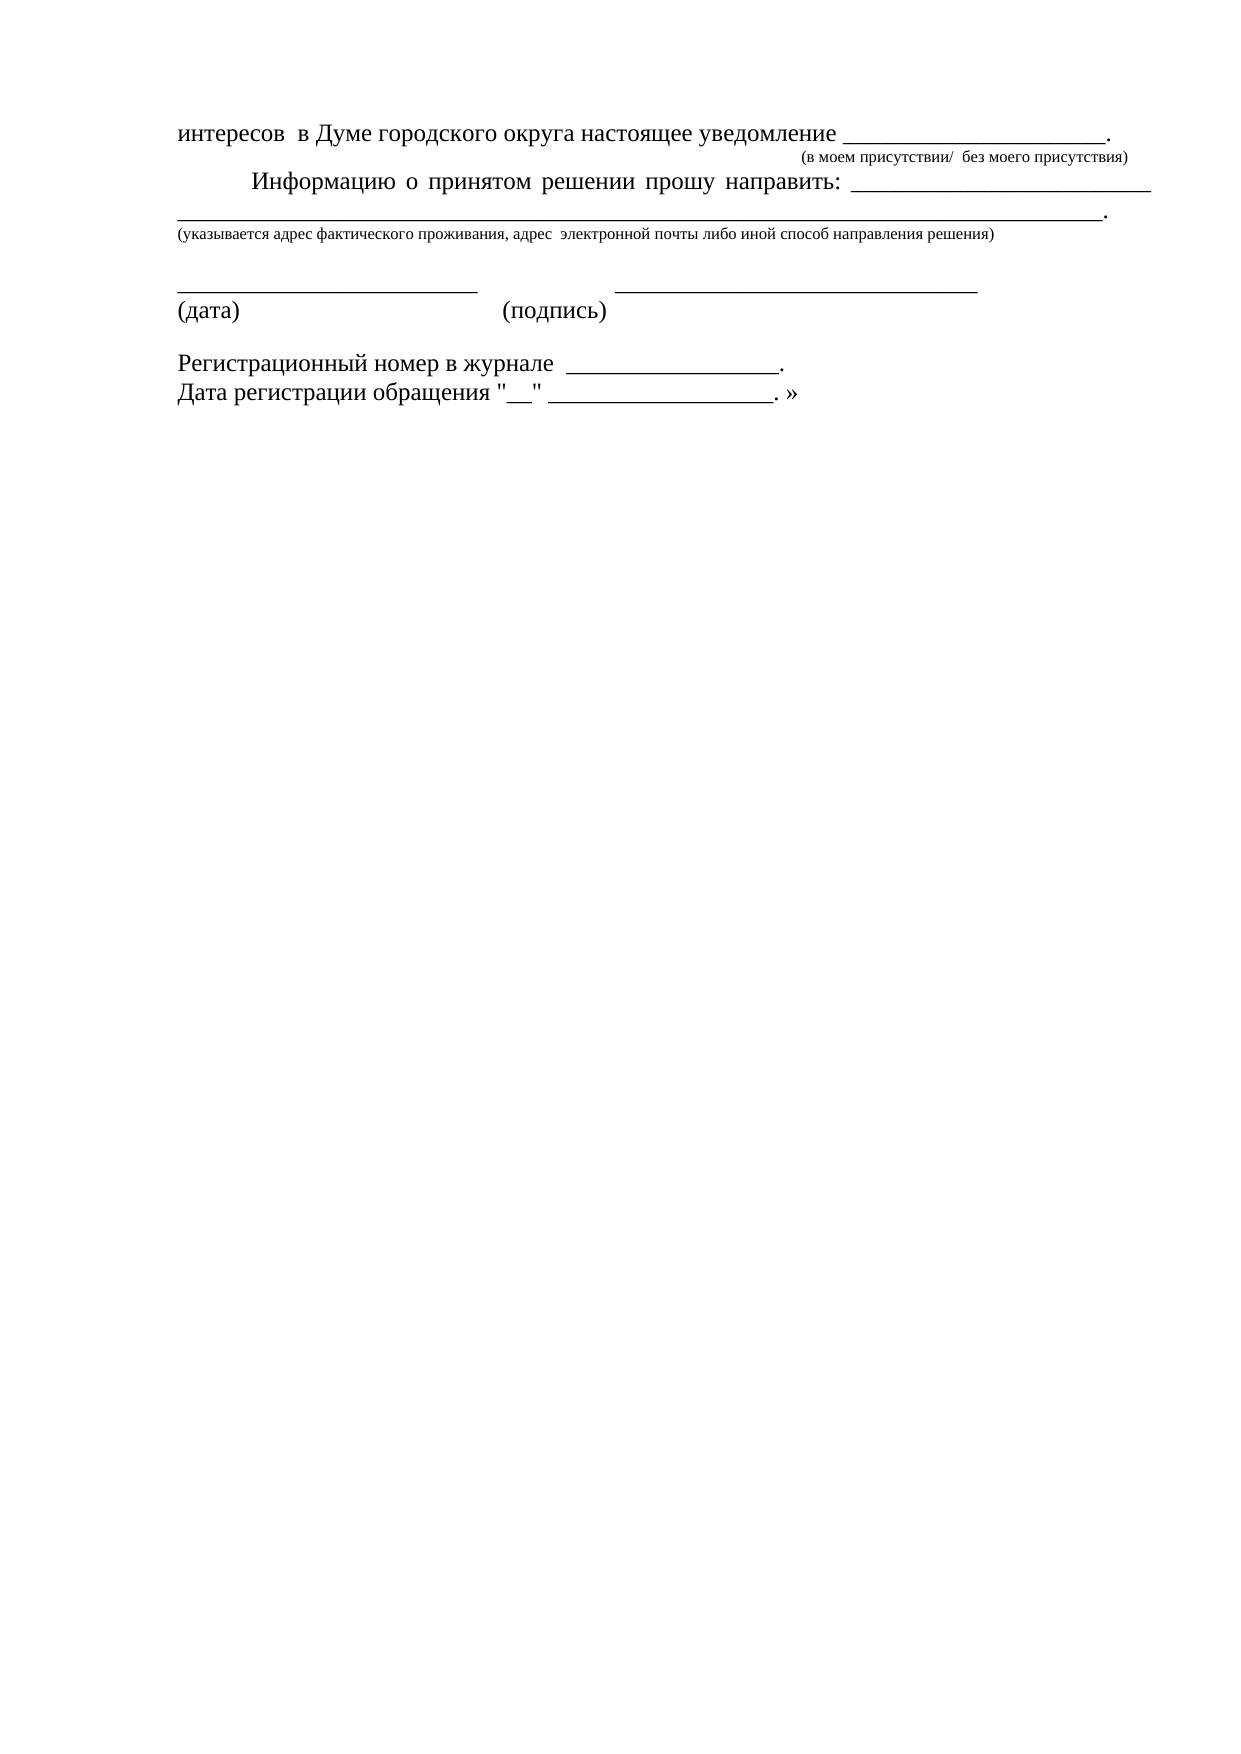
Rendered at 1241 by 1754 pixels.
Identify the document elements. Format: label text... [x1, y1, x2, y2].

text ________________________ _____________________________ [177, 267, 1152, 296]
text (дата) (подпись) [177, 296, 1152, 324]
text Информацию о принятом решении прошу направить: ________________________ __________________________________________________________________________. (указывается адрес фактического проживания, адрес электронной почты либо иной способ направления решения) [177, 166, 1152, 243]
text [177, 118, 1152, 147]
text Регистрационный номер в журнале _________________. [177, 348, 1152, 377]
text (в моем присутствии/ без моего присутствия) [177, 147, 1152, 166]
text Дата регистрации обращения "__" __________________. » [177, 377, 1152, 406]
